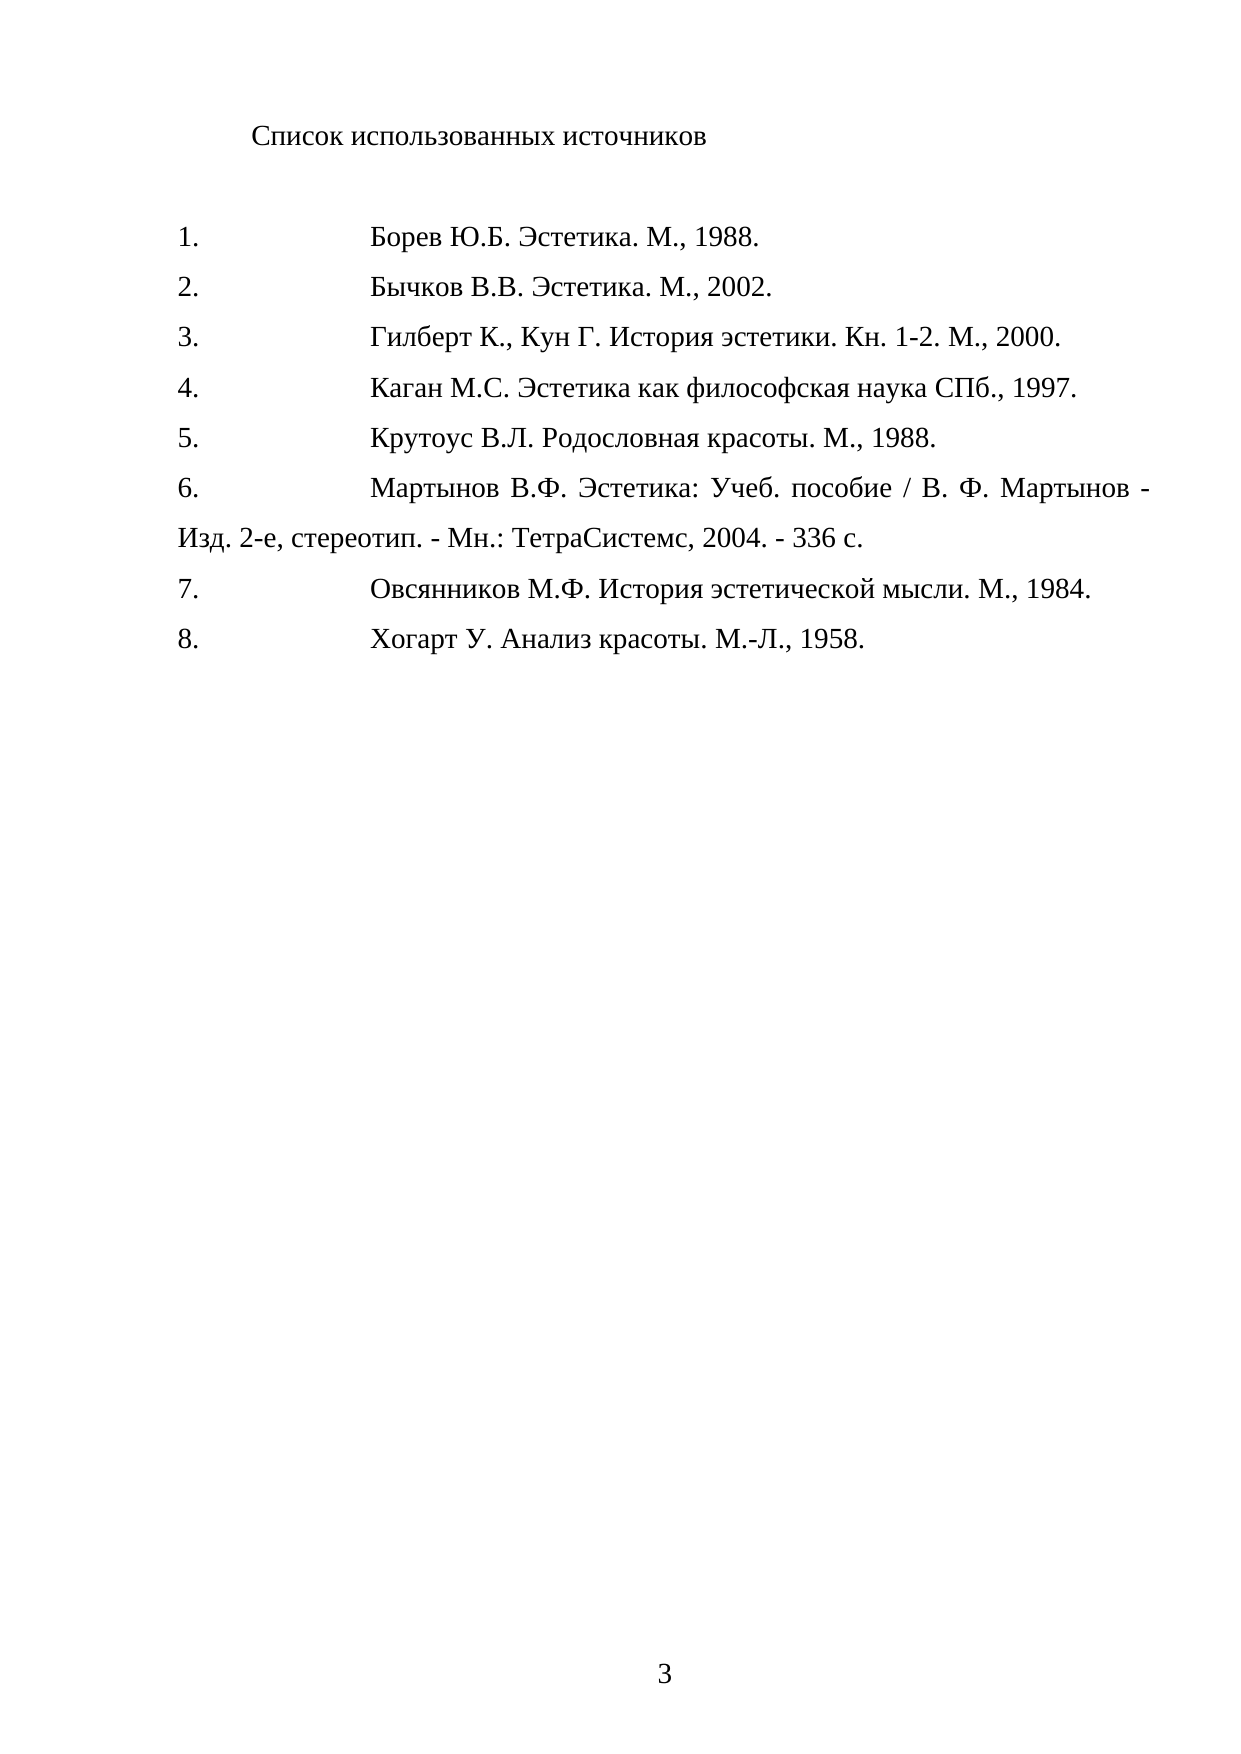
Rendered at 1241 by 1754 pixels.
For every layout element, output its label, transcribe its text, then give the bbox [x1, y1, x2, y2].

list Мартынов В.Ф. Эстетика: Учеб. пособие / В. Ф. Мартынов - Изд. 2-е, стереотип. - Мн.: ТетраСистемс, 2004. - 336 с. [177, 470, 1152, 554]
list Гилберт К., Кун Г. История эстетики. Кн. 1-2. М., 2000. [177, 319, 1152, 353]
list Хогарт У. Анализ красоты. М.-Л., 1958. [177, 621, 1152, 655]
list Крутоус В.Л. Родословная красоты. М., 1988. [177, 420, 1152, 453]
list Борев Ю.Б. Эстетика. М., 1988. [177, 219, 1152, 252]
list Овсянников М.Ф. История эстетической мысли. М., 1984. [177, 571, 1152, 604]
text Список использованных источников [177, 118, 1152, 152]
list Каган М.С. Эстетика как философская наука СПб., 1997. [177, 370, 1152, 403]
list Бычков В.В. Эстетика. М., 2002. [177, 269, 1152, 303]
